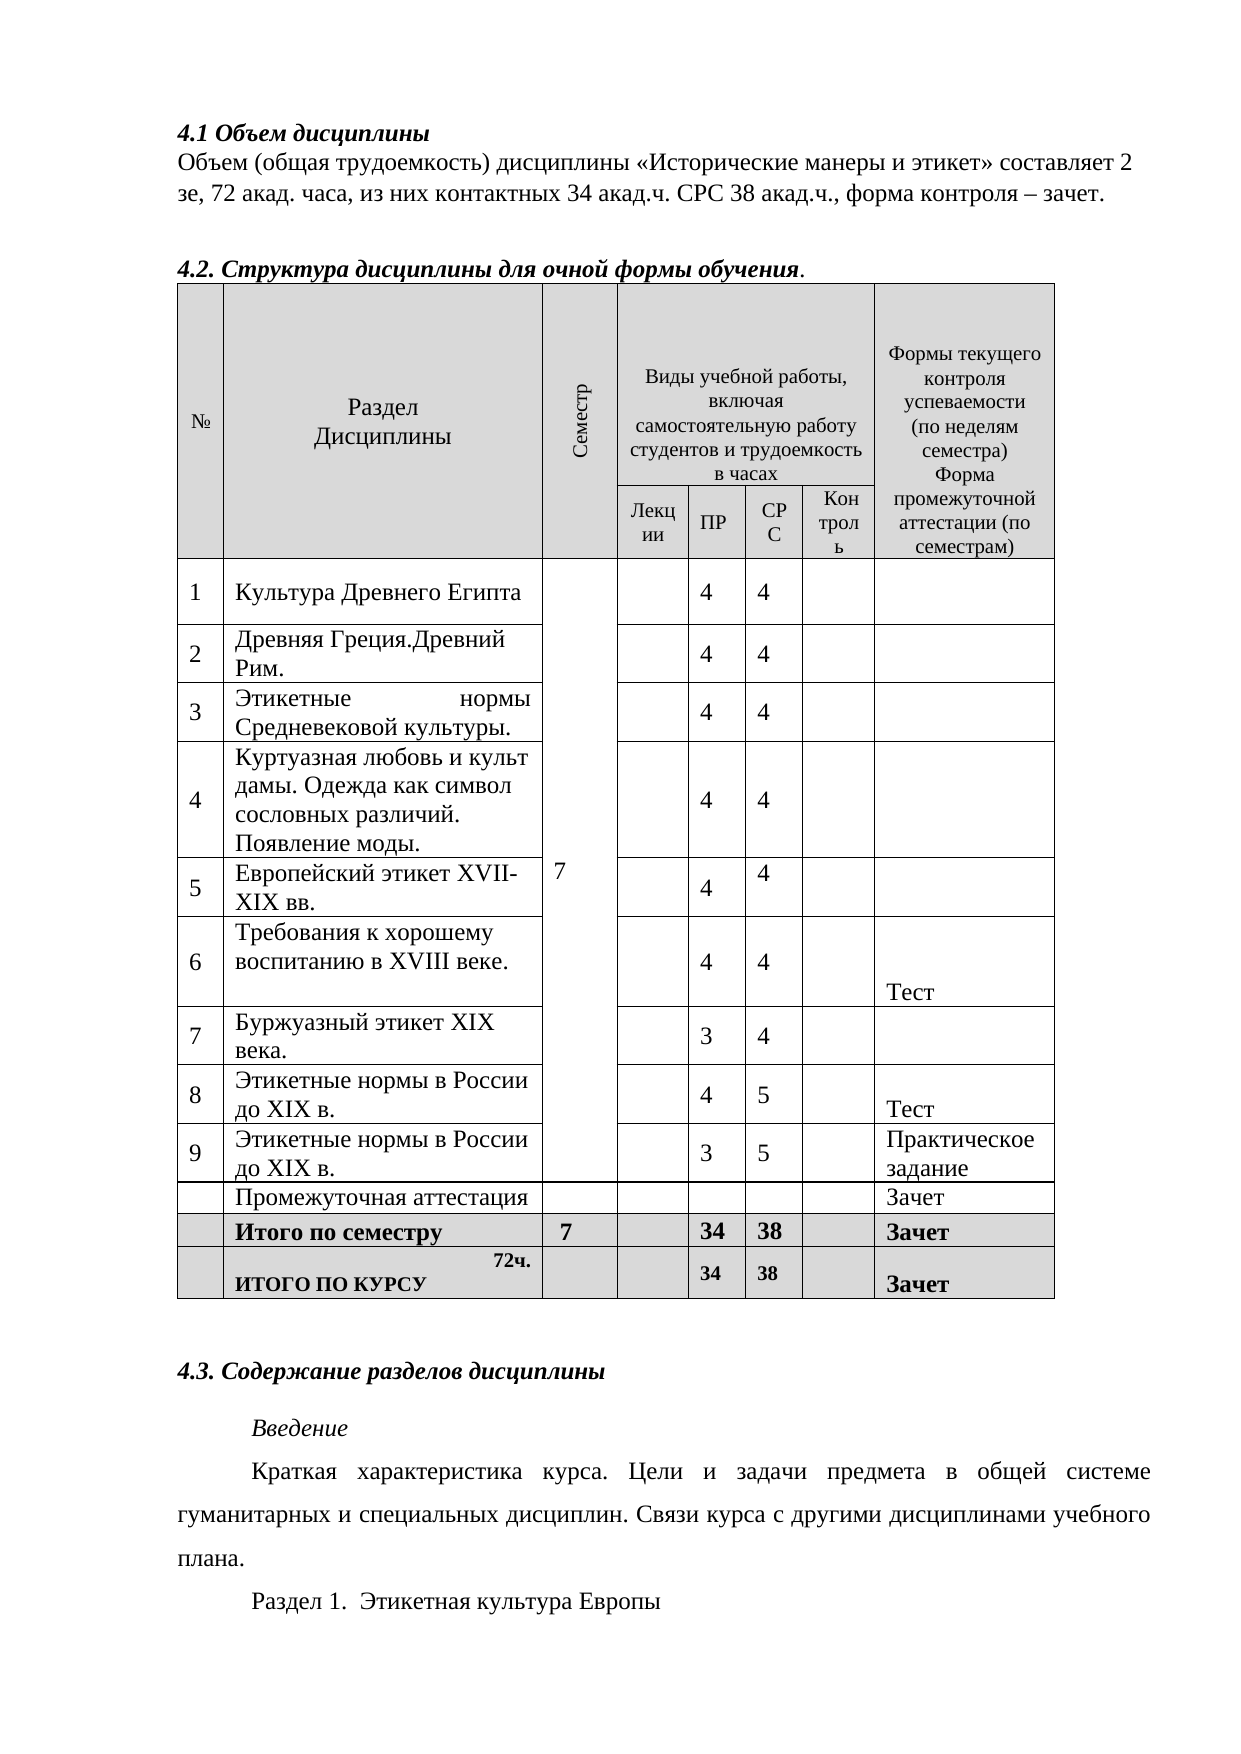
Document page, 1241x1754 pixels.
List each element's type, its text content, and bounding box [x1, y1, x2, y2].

table_cell [875, 858, 1054, 916]
table_cell [618, 1007, 688, 1064]
table_header Семестр [543, 284, 617, 558]
table_cell [618, 559, 688, 623]
table_cell Итого по семестру [224, 1214, 542, 1246]
table_cell [618, 917, 688, 1006]
table_cell Культура Древнего Египта [224, 559, 542, 623]
table_cell Контроль [803, 486, 874, 558]
table_cell 7 [543, 559, 617, 1181]
table_cell [543, 1247, 617, 1298]
table_cell Куртуазная любовь и культ дамы. Одежда как символ сословных различий. Появление моды. [224, 742, 542, 857]
table_header Формы текущего контроля успеваемости (по неделям семестра) Форма промежуточной аттестации (по семестрам) [875, 284, 1054, 558]
table_cell 6 [178, 917, 223, 1006]
table_cell Промежуточная аттестация [224, 1183, 542, 1213]
table_cell 4 [689, 1065, 745, 1123]
table_cell [803, 1124, 874, 1181]
table_cell [178, 1247, 223, 1298]
table_cell ПР [689, 486, 745, 558]
table_cell 4 [746, 742, 802, 857]
table_cell [875, 742, 1054, 857]
table_cell 4 [746, 1007, 802, 1064]
table_cell [618, 742, 688, 857]
table_cell [803, 1007, 874, 1064]
table_cell [618, 625, 688, 682]
table_cell Тест [875, 917, 1054, 1006]
table_cell [803, 1065, 874, 1123]
table_cell Практическое задание [875, 1124, 1054, 1181]
table_cell 34 [689, 1214, 745, 1246]
table_cell 4 [746, 559, 802, 623]
table_cell [803, 1183, 874, 1213]
table_cell 9 [178, 1124, 223, 1181]
table_cell [803, 683, 874, 741]
table_cell [618, 1183, 688, 1213]
table_cell [543, 1183, 617, 1213]
table_header Виды учебной работы, включая самостоятельную работу студентов и трудоемкость в часах [618, 284, 874, 485]
table_cell [618, 858, 688, 916]
table_cell 4 [689, 625, 745, 682]
table_cell Требования к хорошему воспитанию в XVIII веке. [224, 917, 542, 1006]
table_header Раздел Дисциплины [224, 284, 542, 558]
table_cell 72ч. ИТОГО ПО КУРСУ [224, 1247, 542, 1298]
table_cell [875, 559, 1054, 623]
table_cell [746, 886, 802, 916]
table_cell 3 [689, 1124, 745, 1181]
table_cell 4 [689, 683, 745, 741]
table_cell 38 [746, 1247, 802, 1298]
table_cell Тест [875, 1065, 1054, 1123]
table_cell [618, 1124, 688, 1181]
table_cell 3 [178, 683, 223, 741]
table_cell Европейский этикет ХVII- XIX вв. [224, 858, 542, 916]
table_cell Этикетные нормы в России до XIX в. [224, 1124, 542, 1181]
table_cell 3 [689, 1007, 745, 1064]
table_cell 4 [689, 559, 745, 623]
table_cell 2 [178, 625, 223, 682]
table_cell [803, 625, 874, 682]
table_cell Зачет [875, 1247, 1054, 1298]
table_cell [178, 1183, 223, 1213]
text 4.3. Содержание разделов дисциплины [177, 1356, 1152, 1384]
table_cell 7 [543, 1214, 617, 1246]
table_cell [875, 1007, 1054, 1064]
table_cell [803, 742, 874, 857]
table_cell 5 [746, 1065, 802, 1123]
table_cell [803, 917, 874, 1006]
table_cell 8 [178, 1065, 223, 1123]
table_header № [178, 284, 223, 558]
table_cell [178, 1214, 223, 1246]
table_cell [618, 1214, 688, 1246]
table_cell [803, 858, 874, 886]
table_cell 34 [689, 1247, 745, 1298]
table_cell Буржуазный этикет XIX века. [224, 1007, 542, 1064]
text Раздел 1. Этикетная культура Европы [177, 1586, 1152, 1614]
table_cell 4 [746, 625, 802, 682]
table_cell [618, 1065, 688, 1123]
table_cell 5 [178, 858, 223, 916]
table_cell 4 [178, 742, 223, 857]
table_cell 5 [746, 1124, 802, 1181]
table_cell Древняя Греция.Древний Рим. [224, 625, 542, 682]
table_cell 4 [689, 917, 745, 1006]
table_cell [746, 1183, 802, 1213]
table_cell [803, 1214, 874, 1246]
table_cell 4 [746, 917, 802, 1006]
table_cell 4 [746, 683, 802, 741]
table_cell Зачет [875, 1183, 1054, 1213]
table_cell 38 [746, 1214, 802, 1246]
table_cell [803, 886, 874, 916]
table_cell [803, 559, 874, 623]
table_cell Лекции [618, 486, 688, 558]
table_cell [875, 683, 1054, 741]
text 4.2. Структура дисциплины для очной формы обучения. [177, 254, 1152, 283]
table_cell 7 [178, 1007, 223, 1064]
table_cell [803, 1247, 874, 1298]
text 4.1 Объем дисциплины [177, 118, 1152, 147]
table_cell 4 [746, 858, 802, 886]
table_cell Зачет [875, 1214, 1054, 1246]
table_cell Этикетные нормы Средневековой культуры. [224, 683, 542, 741]
table_cell 1 [178, 559, 223, 623]
table_cell [618, 1247, 688, 1298]
text Краткая характеристика курса. Цели и задачи предмета в общей системе гуманитарных и специальных дисциплин. Связи курса с другими дисциплинами учебного плана. [177, 1456, 1152, 1571]
table_cell 4 [689, 742, 745, 857]
table_cell Этикетные нормы в России до XIX в. [224, 1065, 542, 1123]
text Введение [177, 1413, 1152, 1442]
table_cell [689, 1183, 745, 1213]
table_cell [618, 683, 688, 741]
table_cell СРС [746, 486, 802, 558]
text Объем (общая трудоемкость) дисциплины «Исторические манеры и этикет» составляет 2 зе, 72 акад. часа, из них контактных 34 акад.ч. СРС 38 акад.ч., форма контроля – зачет. [177, 147, 1152, 207]
table_cell [875, 625, 1054, 682]
table_cell 4 [689, 858, 745, 916]
